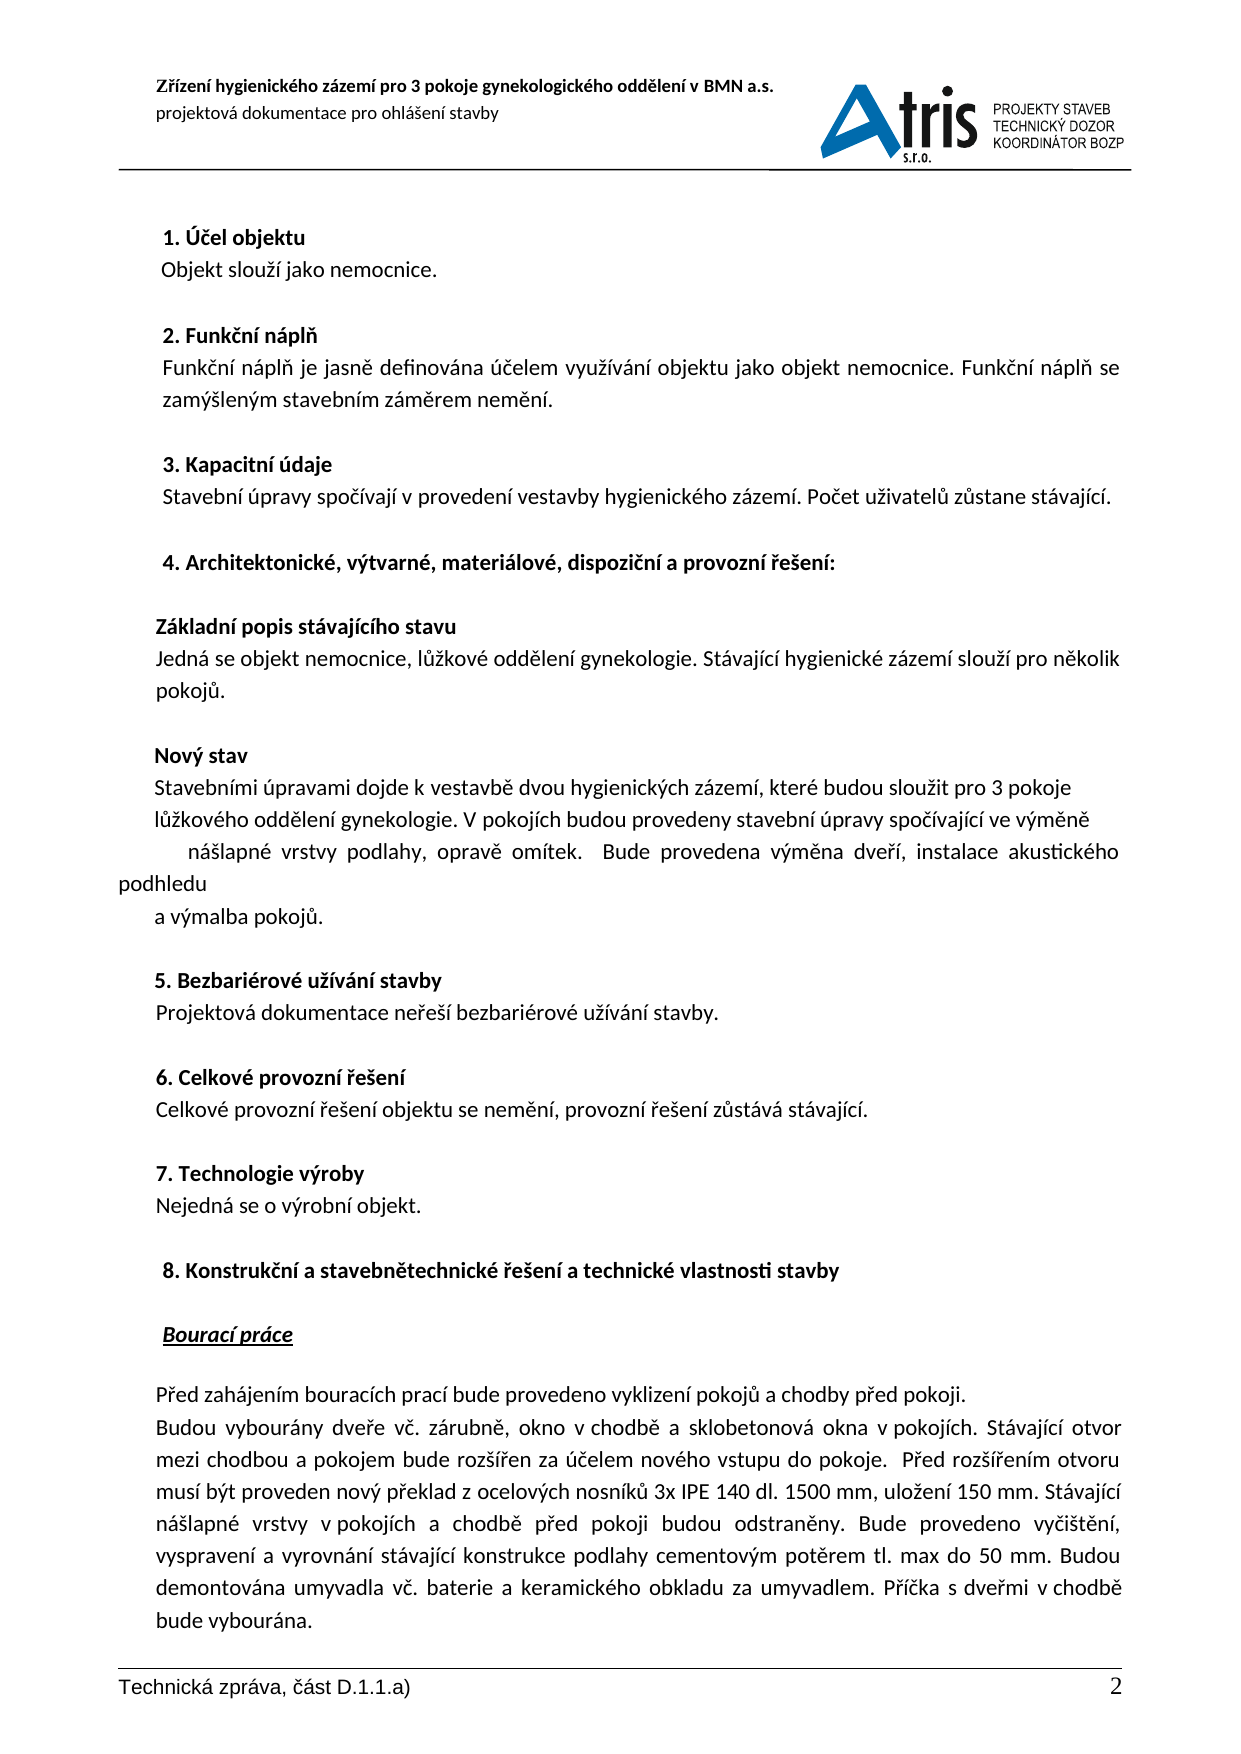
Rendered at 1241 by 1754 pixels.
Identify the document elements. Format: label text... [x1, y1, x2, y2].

text Stavební úpravy spočívají v provedení vestavby hygienického zázemí. Počet uživatelů zůstane stávající. [162, 482, 1122, 510]
text nášlapné vrstvy podlahy, opravě omítek. Bude provedena výměna dveří, instalace akustického podhledu [118, 837, 1122, 898]
text 6. Celkové provozní řešení [156, 1063, 1122, 1091]
text 4. Architektonické, výtvarné, materiálové, dispoziční a provozní řešení: [162, 548, 1122, 576]
text a výmalba pokojů. [118, 902, 1122, 930]
text Stavebními úpravami dojde k vestavbě dvou hygienických zázemí, které budou sloužit pro 3 pokoje [118, 773, 1122, 801]
text Objekt slouží jako nemocnice. [156, 255, 1122, 283]
text Jedná se objekt nemocnice, lůžkové oddělení gynekologie. Stávající hygienické zázemí slouží pro několik pokojů. [156, 644, 1122, 704]
text 5. Bezbariérové užívání stavby [118, 966, 1122, 994]
text 7. Technologie výroby [156, 1159, 1122, 1187]
list Bourací práce [162, 1320, 1122, 1348]
list 8. Konstrukční a stavebnětechnické řešení a technické vlastnosti stavby [162, 1256, 1122, 1284]
text Základní popis stávajícího stavu [156, 612, 1122, 640]
text lůžkového oddělení gynekologie. V pokojích budou provedeny stavební úpravy spočívající ve výměně [118, 805, 1122, 833]
text 1. Účel objektu [162, 223, 1122, 251]
text Celkové provozní řešení objektu se nemění, provozní řešení zůstává stávající. [156, 1095, 1122, 1123]
text Nejedná se o výrobní objekt. [156, 1191, 1122, 1219]
list Projektová dokumentace neřeší bezbariérové užívání stavby. [118, 998, 1122, 1026]
text Funkční náplň je jasně definována účelem využívání objektu jako objekt nemocnice. Funkční náplň se zamýšleným stavebním záměrem nemění. [162, 353, 1122, 413]
text Nový stav [118, 741, 1122, 769]
text Před zahájením bouracích prací bude provedeno vyklizení pokojů a chodby před pokoji. [156, 1380, 1122, 1408]
text 2. Funkční náplň [162, 321, 1122, 349]
text 3. Kapacitní údaje [162, 450, 1122, 478]
text Budou vybourány dveře vč. zárubně, okno v chodbě a sklobetonová okna v pokojích. Stávající otvor mezi chodbou a pokojem bude rozšířen za účelem nového vstupu do pokoje. Před rozšířením otvoru musí být proveden nový překlad z ocelových nosníků 3x IPE 140 dl. 1500 mm, uložení 150 mm. Stávající nášlapné vrstvy v pokojích a chodbě před pokoji budou odstraněny. Bude provedeno vyčištění, vyspravení a vyrovnání stávající konstrukce podlahy cementovým potěrem tl. max do 50 mm. Budou demontována umyvadla vč. baterie a keramického obkladu za umyvadlem. Příčka s dveřmi v chodbě bude vybourána. [156, 1413, 1122, 1634]
